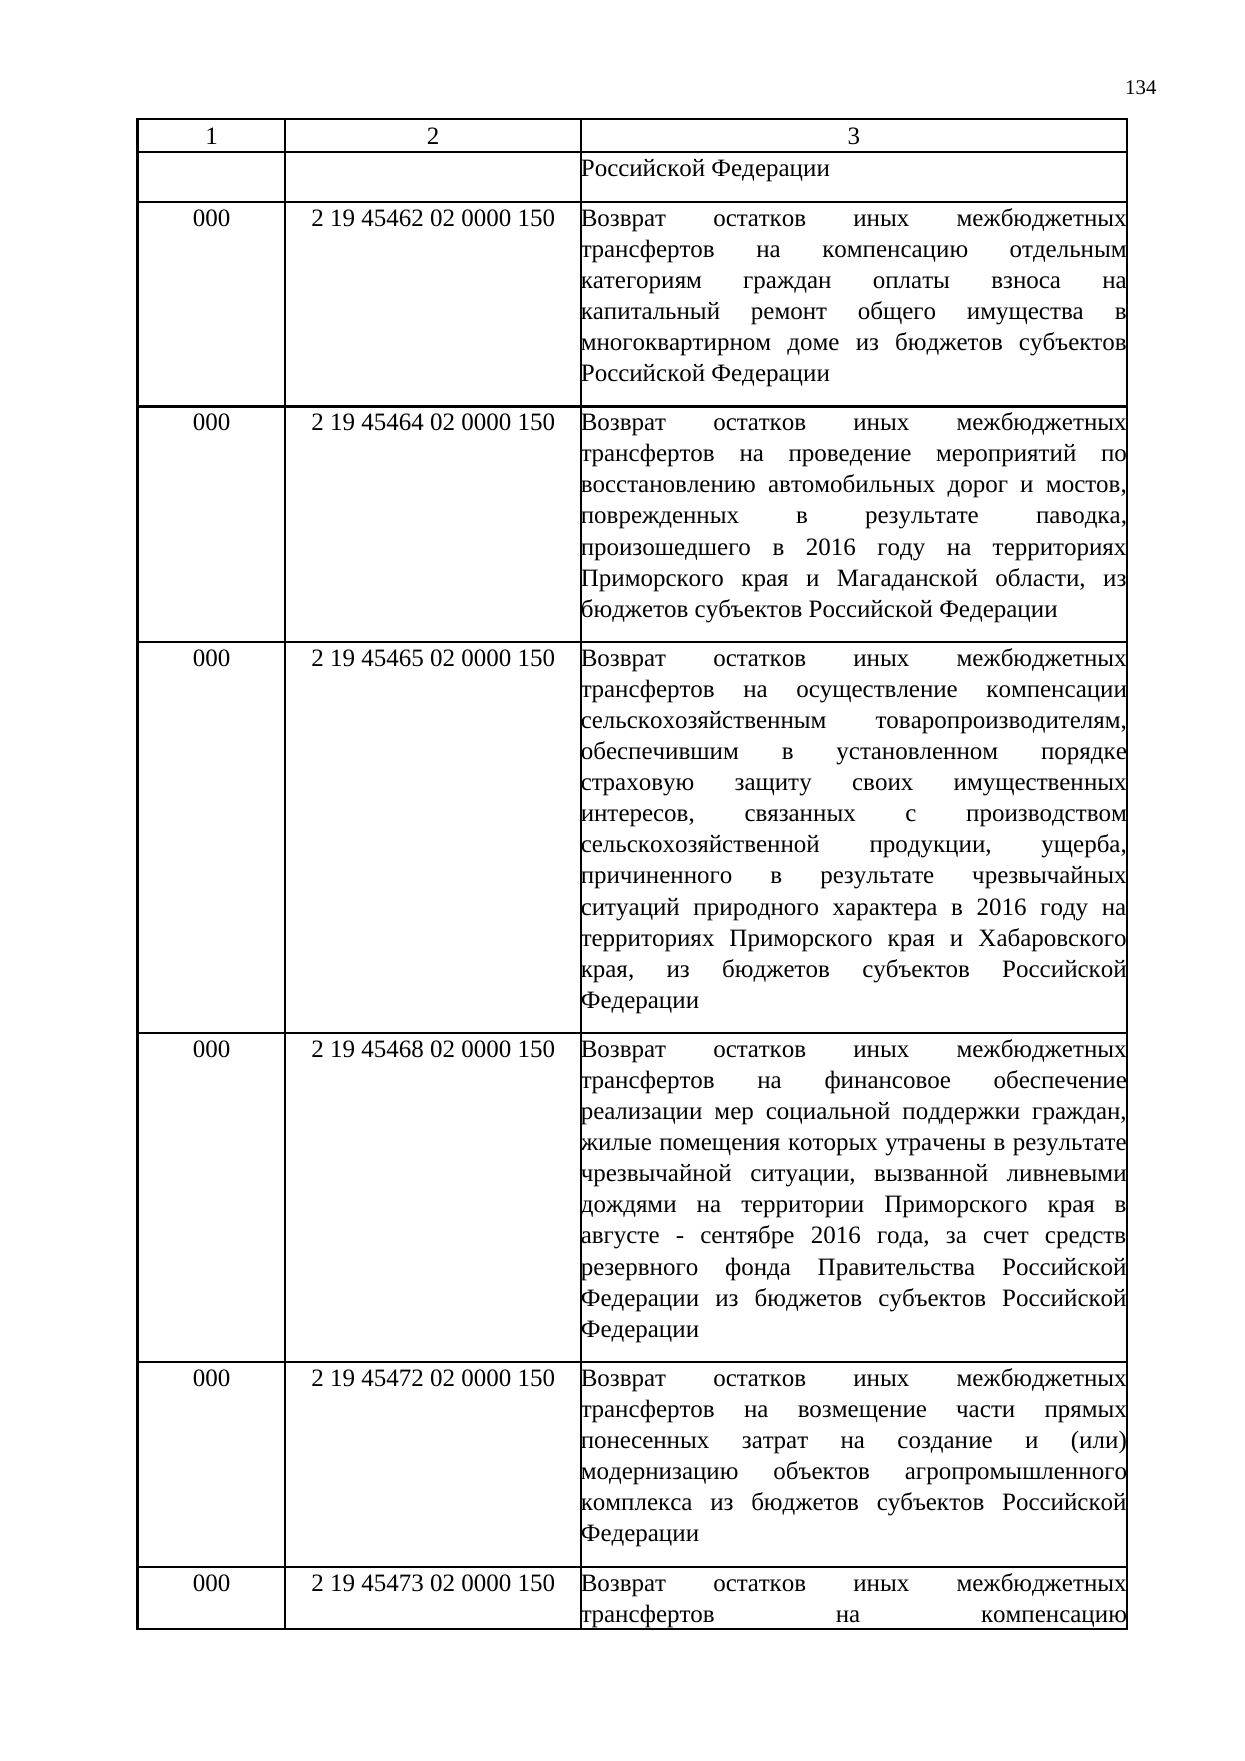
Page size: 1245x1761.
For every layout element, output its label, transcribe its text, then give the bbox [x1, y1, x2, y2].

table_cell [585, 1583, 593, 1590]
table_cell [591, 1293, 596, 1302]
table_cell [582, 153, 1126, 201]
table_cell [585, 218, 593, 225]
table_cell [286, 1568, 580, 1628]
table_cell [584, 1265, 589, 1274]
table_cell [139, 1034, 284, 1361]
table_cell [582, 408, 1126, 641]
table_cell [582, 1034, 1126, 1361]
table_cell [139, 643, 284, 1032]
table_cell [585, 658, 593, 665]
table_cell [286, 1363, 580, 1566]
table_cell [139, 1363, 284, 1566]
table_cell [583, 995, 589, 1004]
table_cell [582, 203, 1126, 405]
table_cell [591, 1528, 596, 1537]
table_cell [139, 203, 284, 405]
table_header 2 [286, 120, 580, 151]
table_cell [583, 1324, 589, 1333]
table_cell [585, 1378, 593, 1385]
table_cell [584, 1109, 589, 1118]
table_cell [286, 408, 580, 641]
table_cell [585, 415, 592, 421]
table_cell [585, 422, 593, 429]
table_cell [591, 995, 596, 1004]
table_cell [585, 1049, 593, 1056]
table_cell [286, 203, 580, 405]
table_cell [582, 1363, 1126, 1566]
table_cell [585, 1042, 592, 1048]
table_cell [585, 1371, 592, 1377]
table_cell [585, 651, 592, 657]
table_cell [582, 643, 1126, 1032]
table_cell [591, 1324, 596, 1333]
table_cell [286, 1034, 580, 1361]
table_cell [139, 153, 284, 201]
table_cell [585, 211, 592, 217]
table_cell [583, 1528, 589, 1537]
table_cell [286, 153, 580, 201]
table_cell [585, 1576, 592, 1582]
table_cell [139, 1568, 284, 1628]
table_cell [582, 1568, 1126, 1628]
table_header 1 [139, 120, 284, 151]
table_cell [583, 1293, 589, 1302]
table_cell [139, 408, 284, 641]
table_header 3 [582, 120, 1126, 151]
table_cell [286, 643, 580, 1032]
